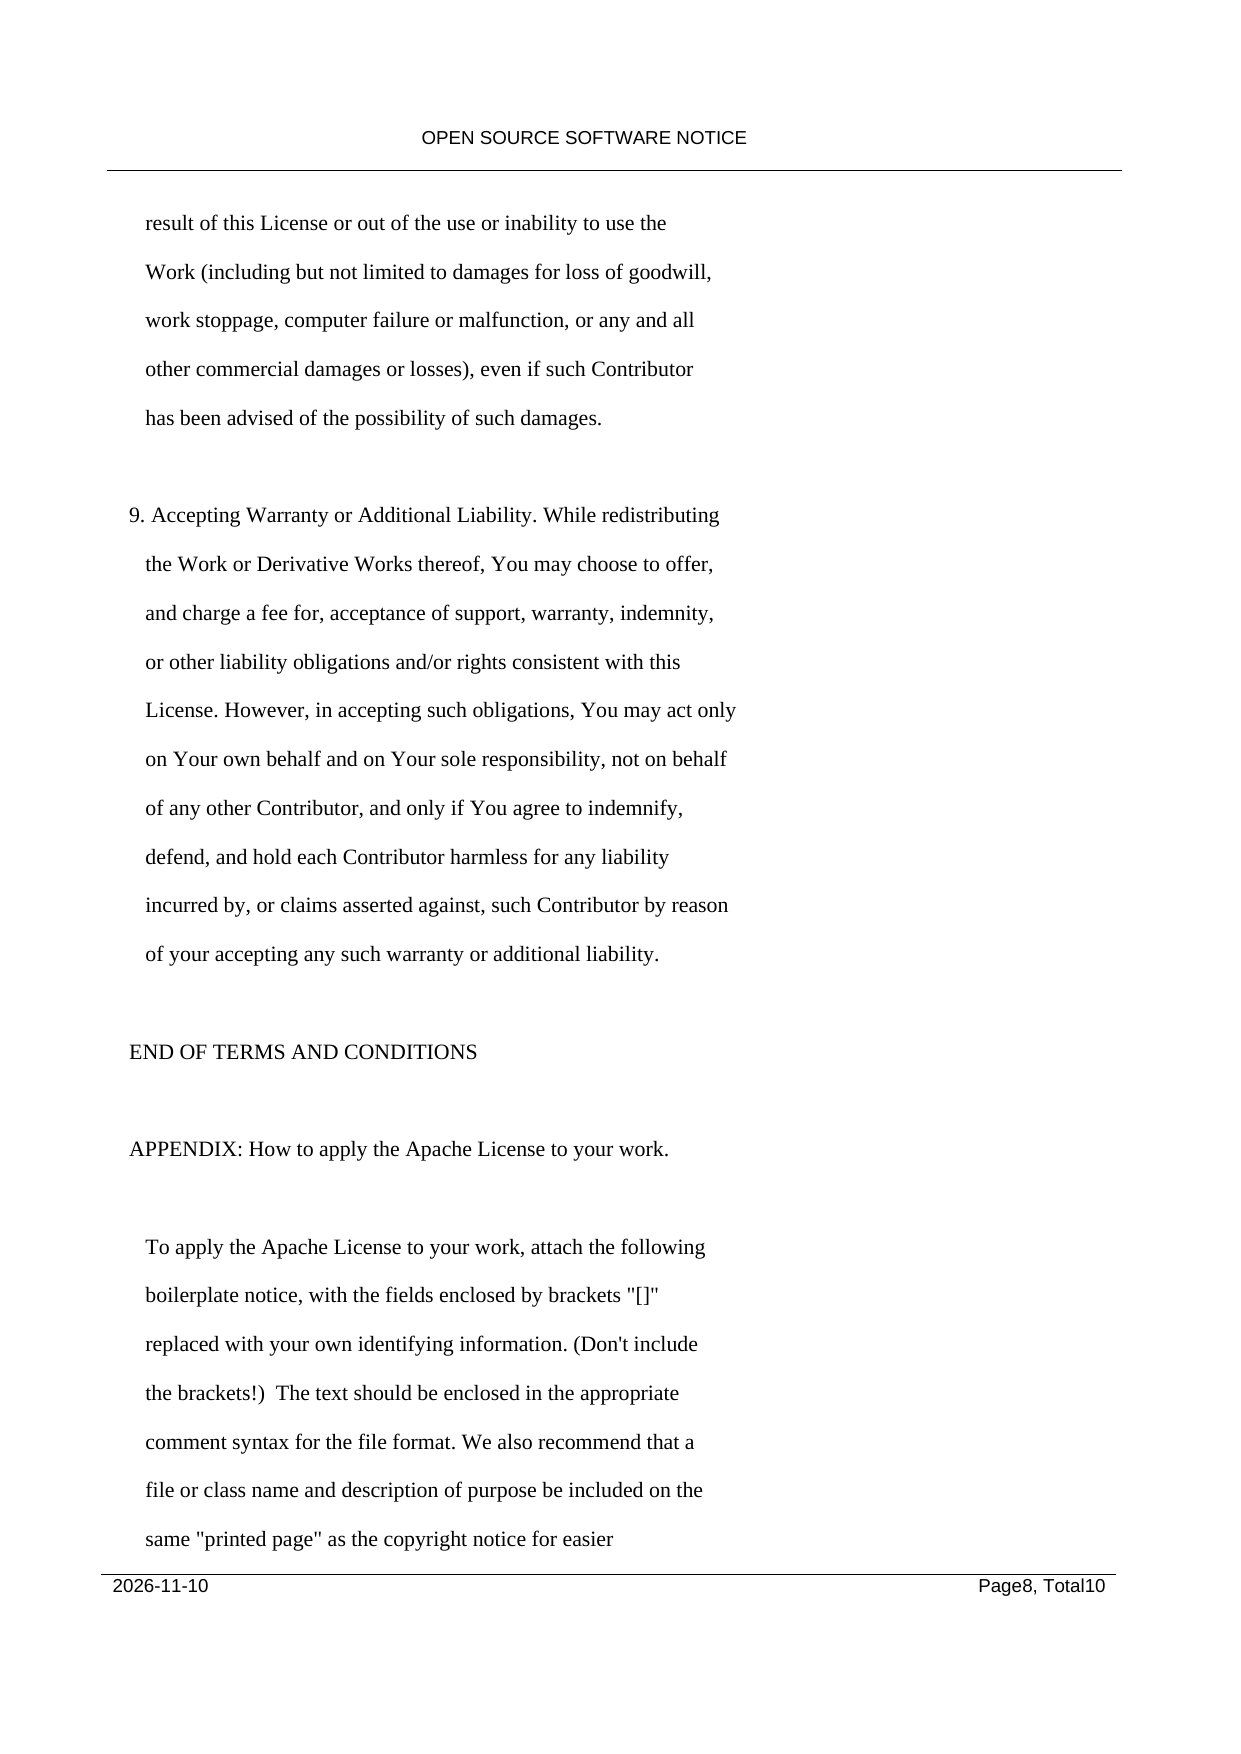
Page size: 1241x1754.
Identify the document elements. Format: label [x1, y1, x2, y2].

text [112, 206, 1128, 1555]
